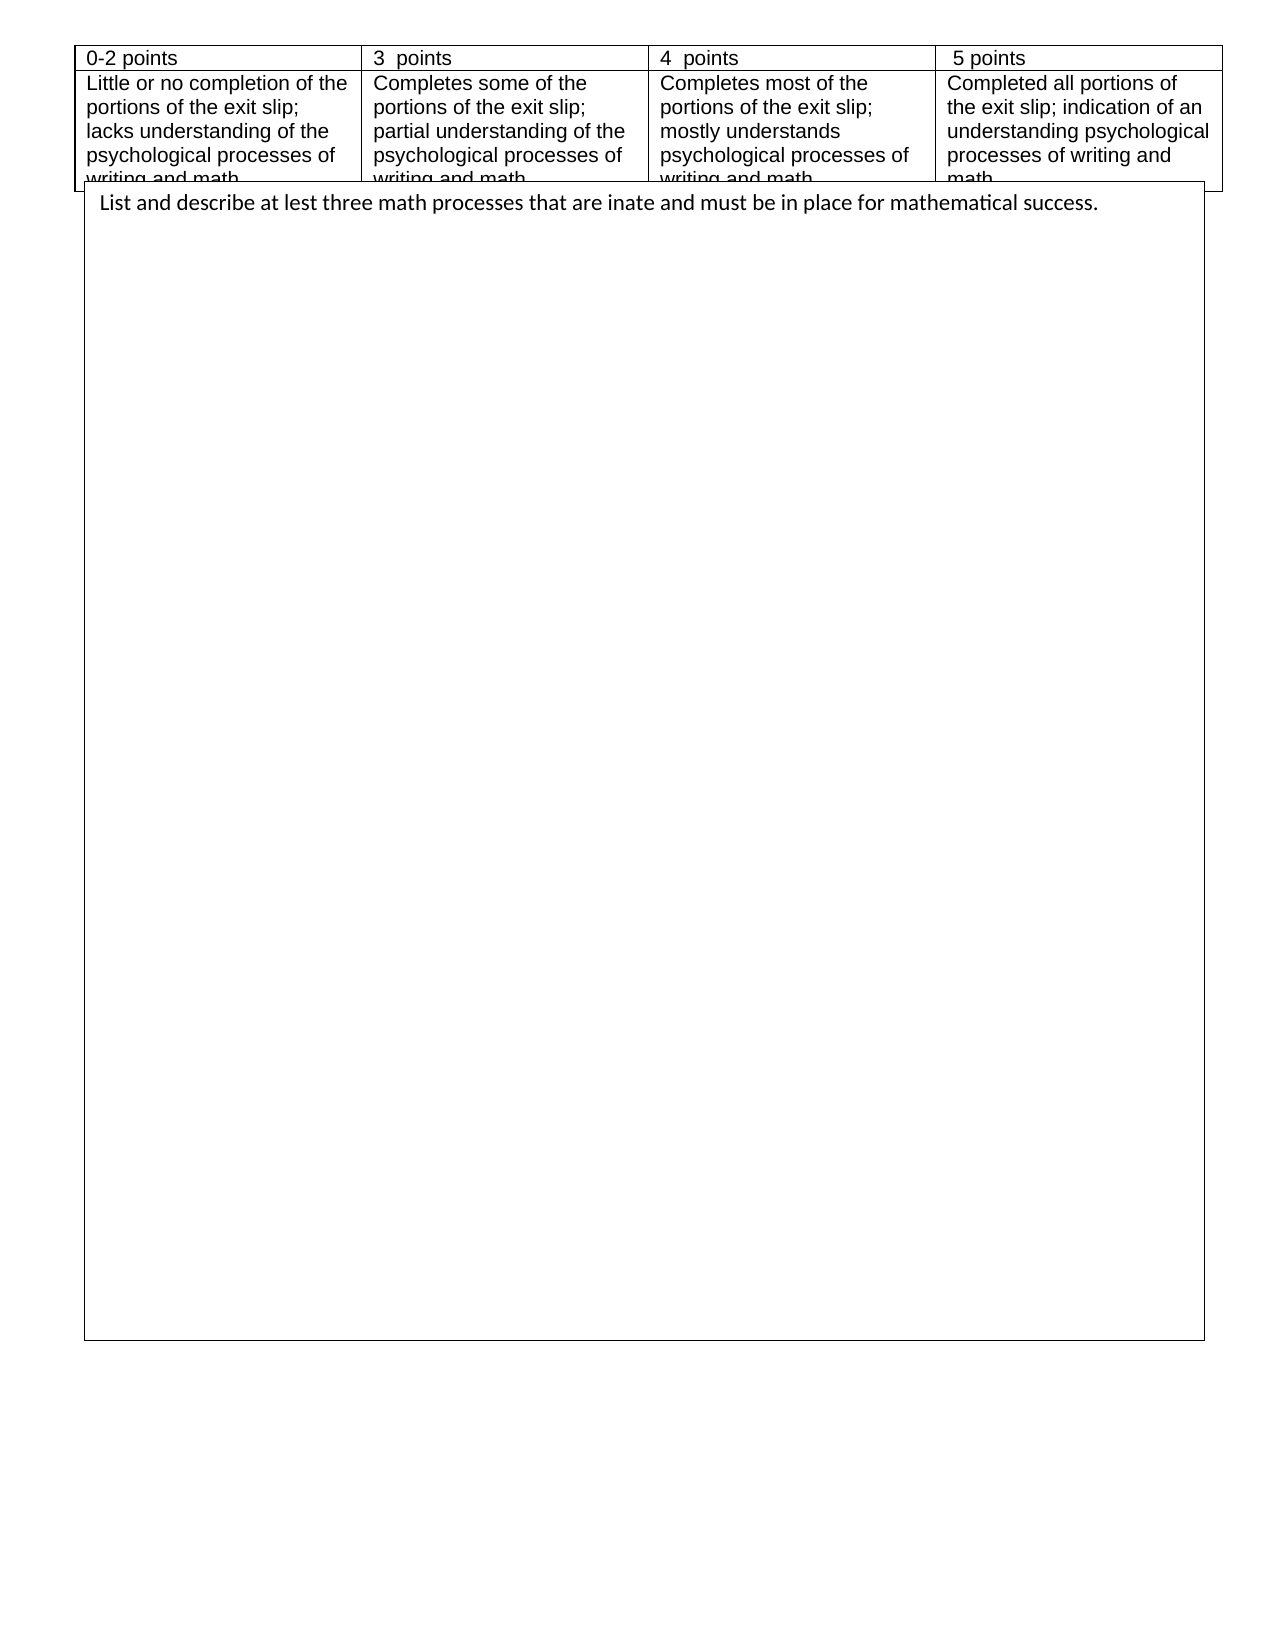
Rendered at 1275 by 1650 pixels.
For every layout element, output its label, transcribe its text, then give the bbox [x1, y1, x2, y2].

table_header 4 points [649, 46, 935, 70]
table_cell Completes some of the portions of the exit slip; partial understanding of the psychological processes of writing and math [362, 71, 648, 181]
table_cell Little or no completion of the portions of the exit slip; lacks understanding of the psychological processes of writing and math [76, 71, 361, 191]
table_header 0-2 points [76, 46, 361, 70]
table_cell Completed all portions of the exit slip; indication of an understanding psychological processes of writing and math [936, 71, 1222, 191]
table_header 5 points [936, 46, 1222, 70]
table_cell Completes most of the portions of the exit slip; mostly understands psychological processes of writing and math [649, 71, 935, 181]
table_header 3 points [362, 46, 648, 70]
